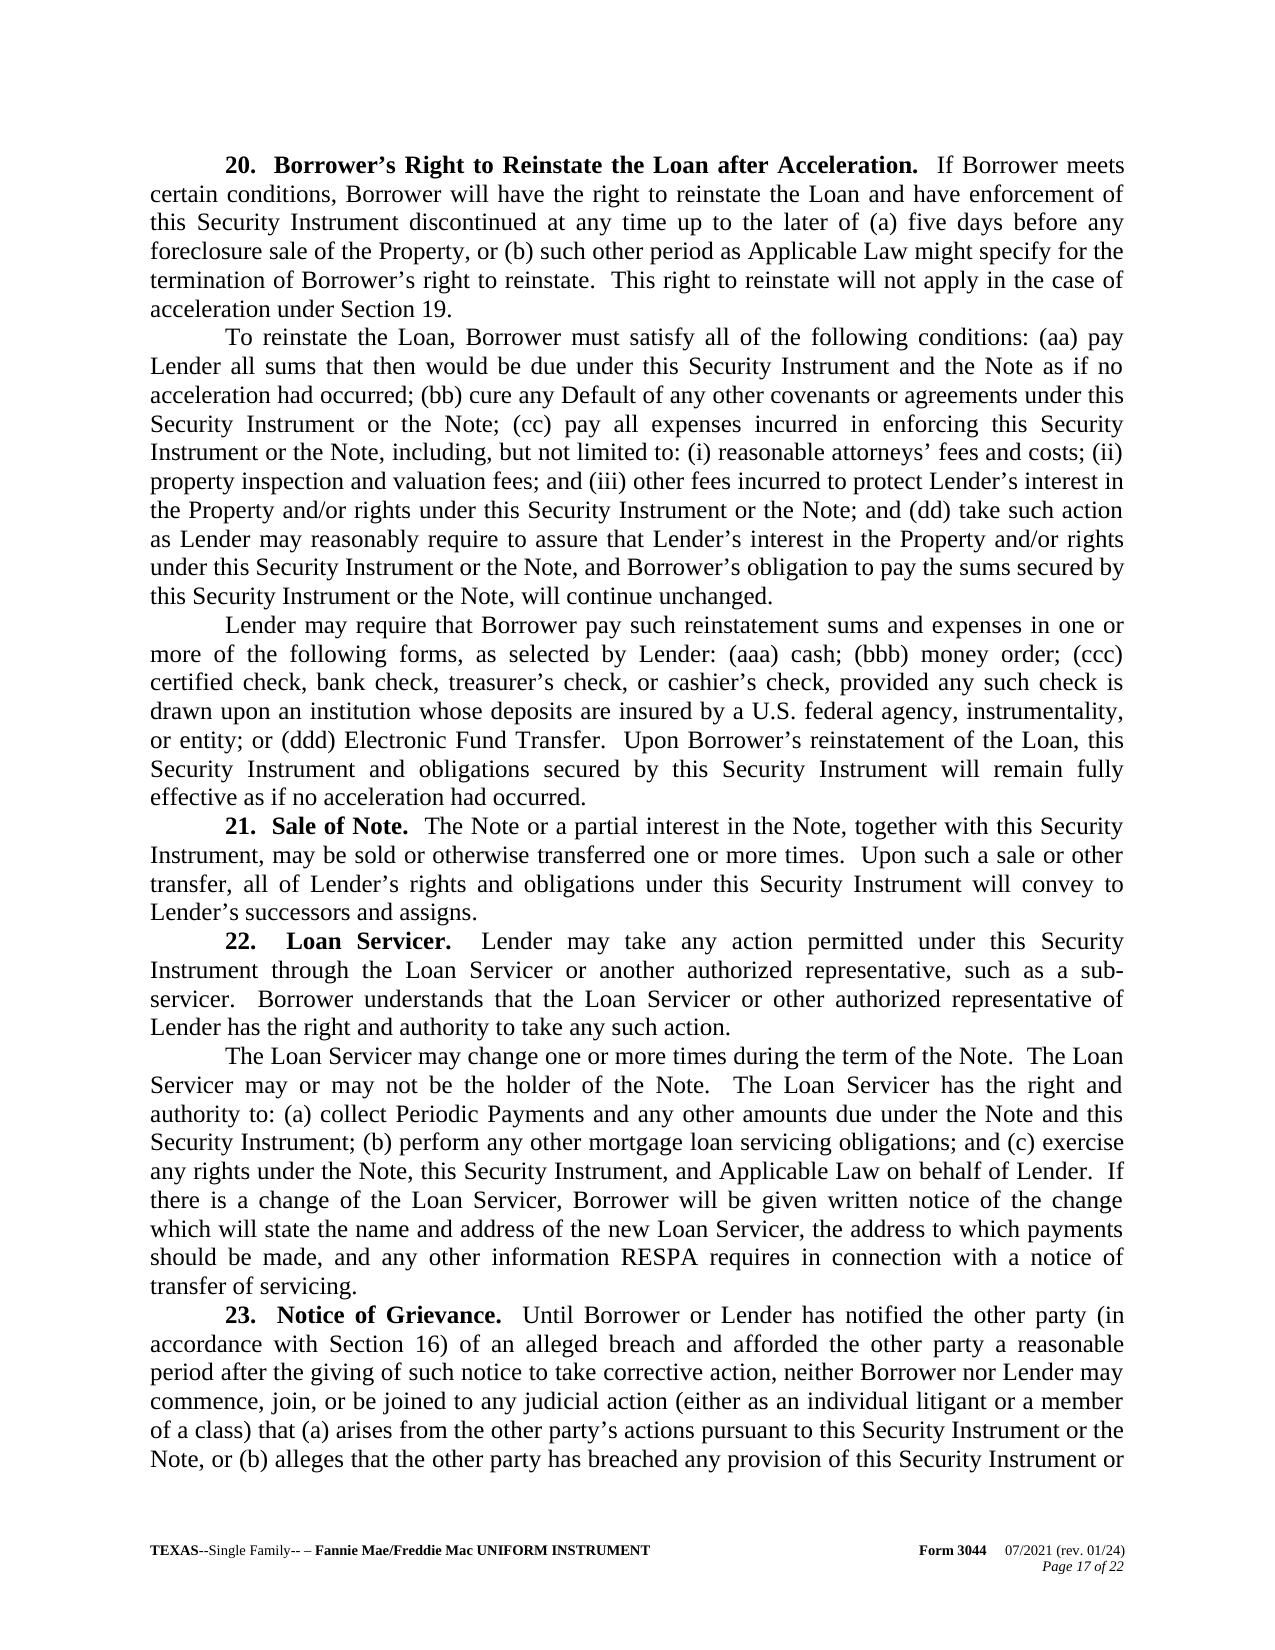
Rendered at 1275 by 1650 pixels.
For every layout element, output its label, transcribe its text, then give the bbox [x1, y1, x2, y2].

list 21. Sale of Note. The Note or a partial interest in the Note, together with this Security Instrument, may be sold or otherwise transferred one or more times. Upon such a sale or other transfer, all of Lender’s rights and obligations under this Security Instrument will convey to Lender’s successors and assigns. [150, 811, 1125, 926]
list Lender may require that Borrower pay such reinstatement sums and expenses in one or more of the following forms, as selected by Lender: (aaa) cash; (bbb) money order; (ccc) certified check, bank check, treasurer’s check, or cashier’s check, provided any such check is drawn upon an institution whose deposits are insured by a U.S. federal agency, instrumentality, or entity; or (ddd) Electronic Fund Transfer. Upon Borrower’s reinstatement of the Loan, this Security Instrument and obligations secured by this Security Instrument will remain fully effective as if no acceleration had occurred. [150, 610, 1125, 811]
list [150, 1300, 1125, 1472]
list To reinstate the Loan, Borrower must satisfy all of the following conditions: (aa) pay Lender all sums that then would be due under this Security Instrument and the Note as if no acceleration had occurred; (bb) cure any Default of any other covenants or agreements under this Security Instrument or the Note; (cc) pay all expenses incurred in enforcing this Security Instrument or the Note, including, but not limited to: (i) reasonable attorneys’ fees and costs; (ii) property inspection and valuation fees; and (iii) other fees incurred to protect Lender’s interest in the Property and/or rights under this Security Instrument or the Note; and (dd) take such action as Lender may reasonably require to assure that Lender’s interest in the Property and/or rights under this Security Instrument or the Note, and Borrower’s obligation to pay the sums secured by this Security Instrument or the Note, will continue unchanged. [150, 322, 1125, 610]
text 20. Borrower’s Right to Reinstate the Loan after Acceleration. If Borrower meets certain conditions, Borrower will have the right to reinstate the Loan and have enforcement of this Security Instrument discontinued at any time up to the later of (a) five days before any foreclosure sale of the Property, or (b) such other period as Applicable Law might specify for the termination of Borrower’s right to reinstate. This right to reinstate will not apply in the case of acceleration under Section 19. [150, 150, 1125, 322]
list The Loan Servicer may change one or more times during the term of the Note. The Loan Servicer may or may not be the holder of the Note. The Loan Servicer has the right and authority to: (a) collect Periodic Payments and any other amounts due under the Note and this Security Instrument; (b) perform any other mortgage loan servicing obligations; and (c) exercise any rights under the Note, this Security Instrument, and Applicable Law on behalf of Lender. If there is a change of the Loan Servicer, Borrower will be given written notice of the change which will state the name and address of the new Loan Servicer, the address to which payments should be made, and any other information RESPA requires in connection with a notice of transfer of servicing. [150, 1041, 1125, 1300]
list 22. Loan Servicer. Lender may take any action permitted under this Security Instrument through the Loan Servicer or another authorized representative, such as a sub-servicer. Borrower understands that the Loan Servicer or other authorized representative of Lender has the right and authority to take any such action. [150, 926, 1125, 1041]
